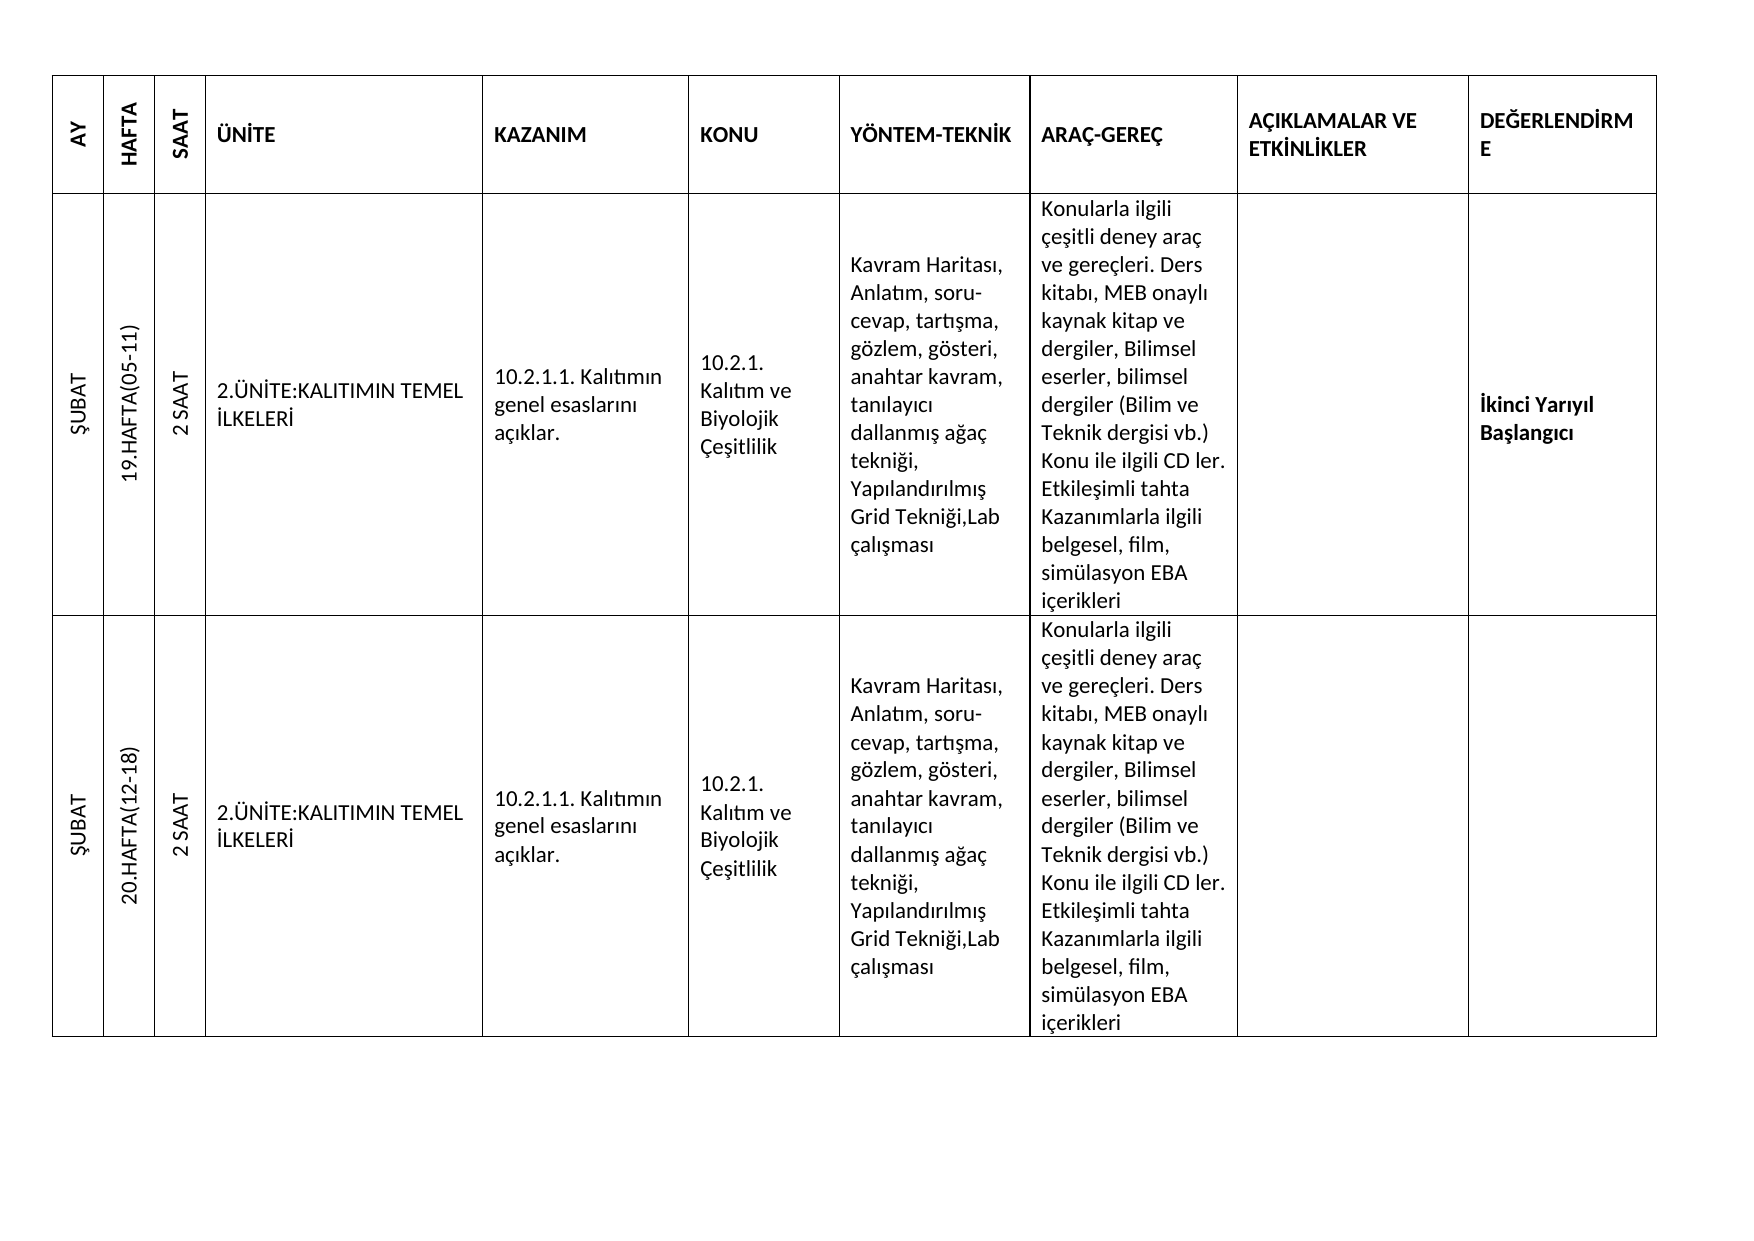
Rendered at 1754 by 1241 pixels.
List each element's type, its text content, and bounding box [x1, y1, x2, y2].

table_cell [1031, 194, 1237, 614]
table_cell İkinci Yarıyıl Başlangıcı [1469, 194, 1656, 614]
table_header HAFTA [104, 76, 154, 193]
table_cell ŞUBAT [53, 194, 103, 614]
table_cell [483, 194, 688, 614]
table_cell ŞUBAT [53, 616, 103, 1036]
table_header ÜNİTE [206, 76, 482, 193]
table_cell 2 SAAT [155, 194, 205, 614]
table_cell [1031, 616, 1237, 1036]
table_header ARAÇ-GEREÇ [1031, 76, 1237, 193]
table_cell 19.HAFTA(05-11) [104, 194, 154, 614]
table_header YÖNTEM-TEKNİK [840, 76, 1029, 193]
table_cell [1238, 616, 1468, 1036]
table_header SAAT [155, 76, 205, 193]
table_cell [1469, 616, 1656, 1036]
table_header AÇIKLAMALAR VE ETKİNLİKLER [1238, 76, 1468, 193]
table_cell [840, 194, 1029, 614]
table_cell 10.2.1. Kalıtım ve Biyolojik Çeşitlilik [689, 616, 839, 1036]
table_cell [483, 616, 688, 1036]
table_header DEĞERLENDİRME [1469, 76, 1656, 193]
table_cell 10.2.1. Kalıtım ve Biyolojik Çeşitlilik [689, 194, 839, 614]
table_header KAZANIM [483, 76, 688, 193]
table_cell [840, 616, 1029, 1036]
table_cell 2.ÜNİTE:KALITIMIN TEMEL İLKELERİ [206, 194, 482, 614]
table_cell [1238, 194, 1468, 614]
table_cell 20.HAFTA(12-18) [104, 616, 154, 1036]
table_header AY [53, 76, 103, 193]
table_cell 2.ÜNİTE:KALITIMIN TEMEL İLKELERİ [206, 616, 482, 1036]
table_cell 2 SAAT [155, 616, 205, 1036]
table_header KONU [689, 76, 839, 193]
